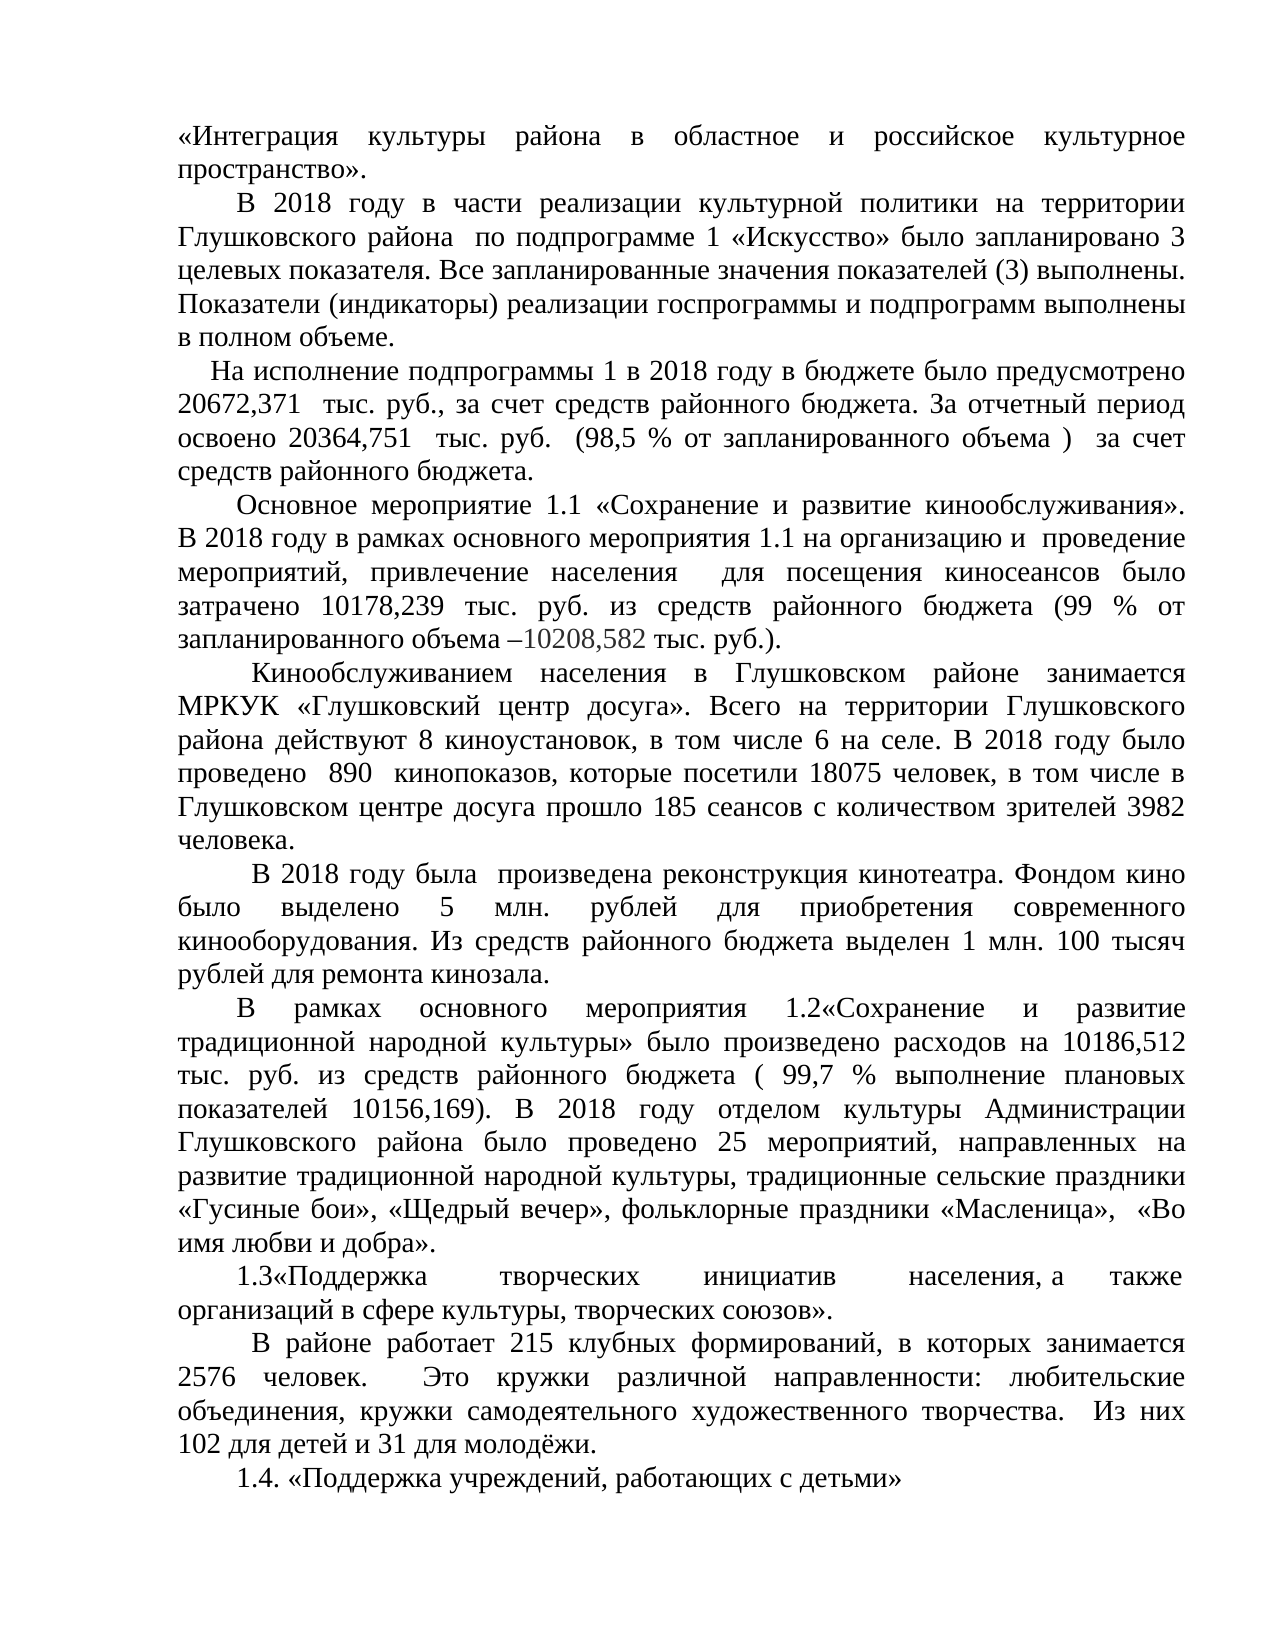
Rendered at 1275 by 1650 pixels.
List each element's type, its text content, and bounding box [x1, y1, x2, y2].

text В 2018 году была произведена реконструкция кинотеатра. Фондом кино было выделено 5 млн. рублей для приобретения современного кинооборудования. Из средств районного бюджета выделен 1 млн. 100 тысяч рублей для ремонта кинозала. [177, 856, 1186, 990]
text Основное мероприятие 1.1 «Сохранение и развитие кинообслуживания». В 2018 году в рамках основного мероприятия 1.1 на организацию и проведение мероприятий, привлечение населения для посещения киносеансов было затрачено 10178,239 тыс. руб. из средств районного бюджета (99 % от запланированного объема –10208,582 тыс. руб.). [177, 487, 1186, 655]
text В рамках основного мероприятия 1.2«Сохранение и развитие традиционной народной культуры» было произведено расходов на 10186,512 тыс. руб. из средств районного бюджета ( 99,7 % выполнение плановых показателей 10156,169). В 2018 году отделом культуры Администрации Глушковского района было проведено 25 мероприятий, направленных на развитие традиционной народной культуры, традиционные сельские праздники «Гусиные бои», «Щедрый вечер», фольклорные праздники «Масленица», «Во имя любви и добра». [177, 990, 1186, 1258]
text На исполнение подпрограммы 1 в 2018 году в бюджете было предусмотрено 20672,371 тыс. руб., за счет средств районного бюджета. За отчетный период освоено 20364,751 тыс. руб. (98,5 % от запланированного объема ) за счет средств районного бюджета. [177, 353, 1186, 487]
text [177, 118, 1186, 185]
text 1.3«Поддержка творческих инициатив населения, а также организаций в сфере культуры, творческих союзов». [177, 1258, 1186, 1326]
text В районе работает 215 клубных формирований, в которых занимается 2576 человек. Это кружки различной направленности: любительские объединения, кружки самодеятельного художественного творчества. Из них 102 для детей и 31 для молодёжи. [177, 1326, 1186, 1460]
text 1.4. «Поддержка учреждений, работающих с детьми» [177, 1460, 1186, 1493]
text Кинообслуживанием населения в Глушковском районе занимается МРКУК «Глушковский центр досуга». Всего на территории Глушковского района действуют 8 киноустановок, в том числе 6 на селе. В 2018 году было проведено 890 кинопоказов, которые посетили 18075 человек, в том числе в Глушковском центре досуга прошло 185 сеансов с количеством зрителей 3982 человека. [177, 655, 1186, 856]
text В 2018 году в части реализации культурной политики на территории Глушковского района по подпрограмме 1 «Искусство» было запланировано 3 целевых показателя. Все запланированные значения показателей (3) выполнены. Показатели (индикаторы) реализации госпрограммы и подпрограмм выполнены в полном объеме. [177, 185, 1186, 353]
